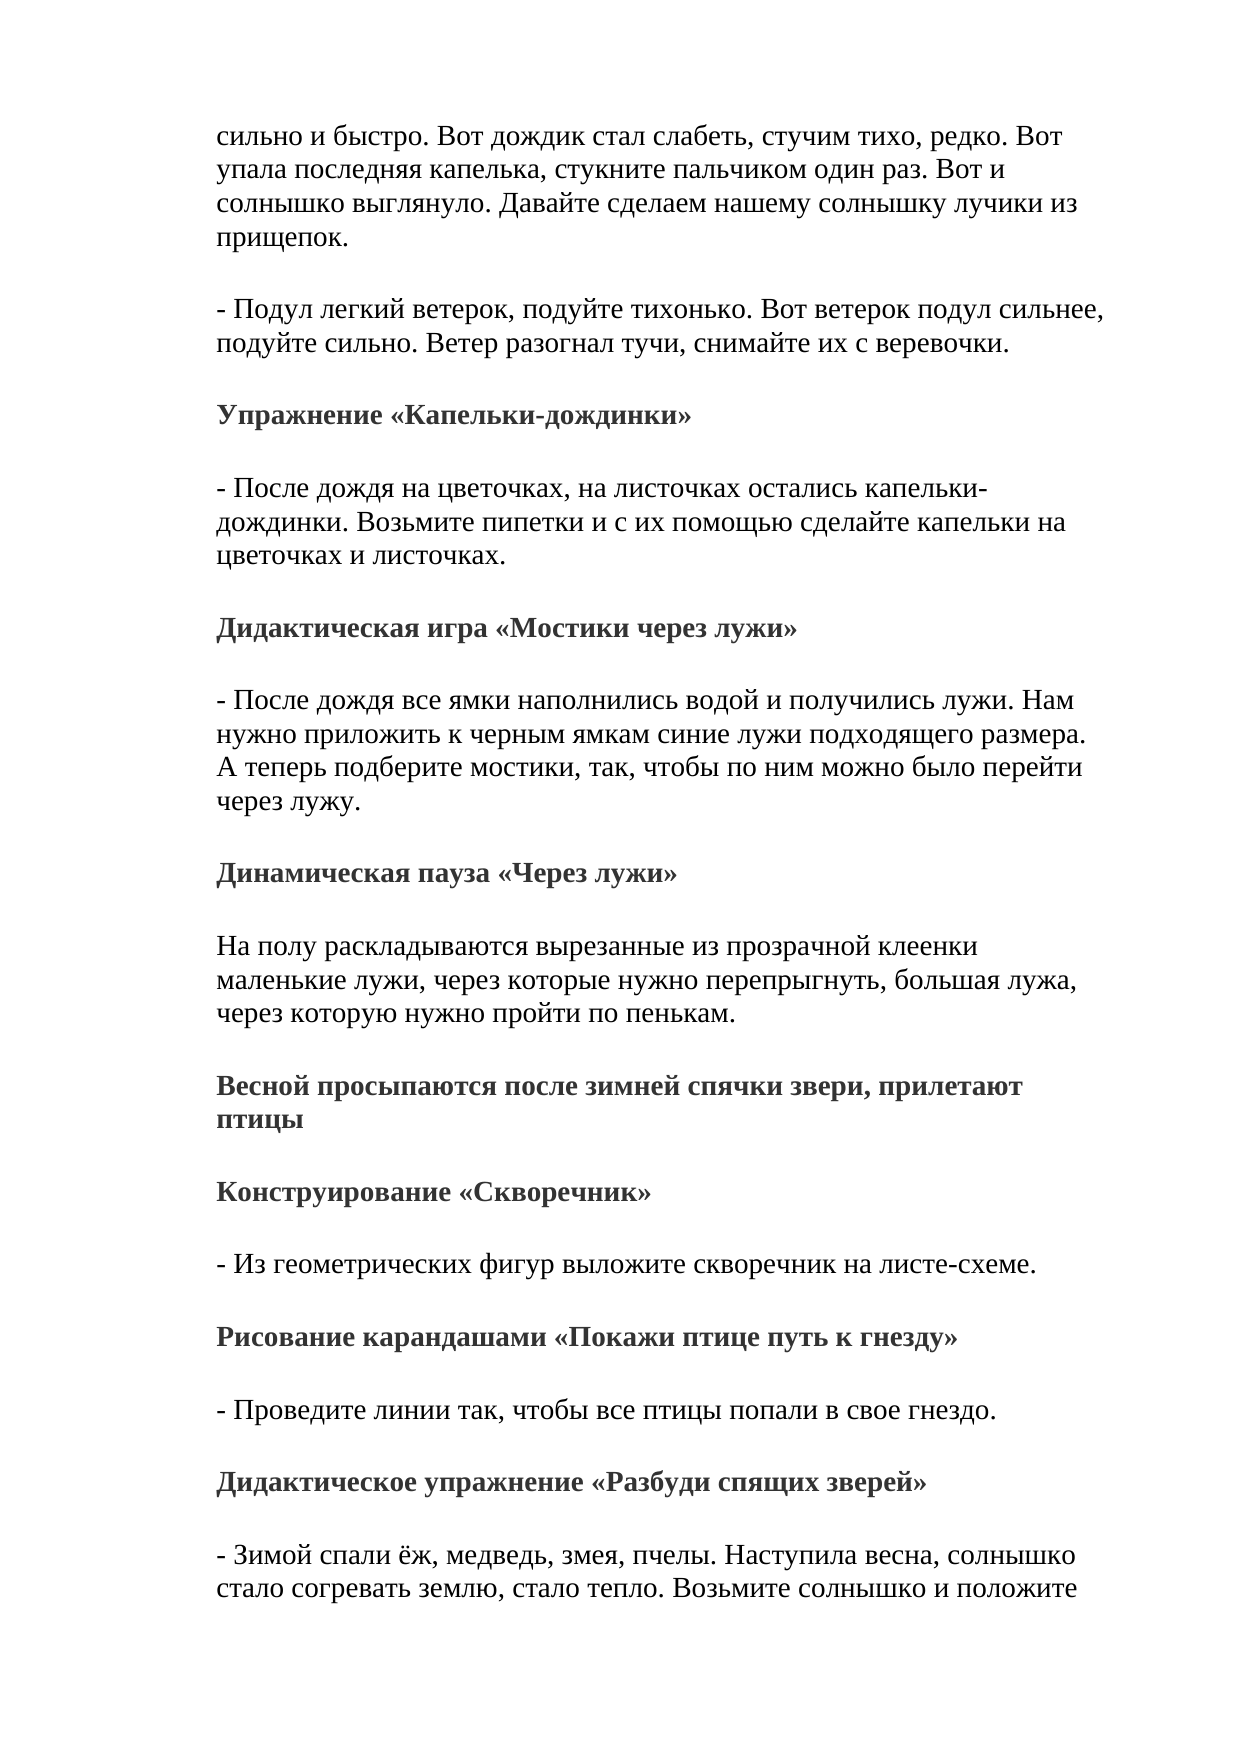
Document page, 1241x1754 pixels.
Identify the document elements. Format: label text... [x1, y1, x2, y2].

text Упражнение «Капельки-дождинки» [216, 397, 1113, 431]
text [216, 118, 1113, 252]
text Динамическая пауза «Через лужи» [216, 856, 1113, 889]
text На полу раскладываются вырезанные из прозрачной клеенки маленькие лужи, через которые нужно перепрыгнуть, большая лужа, через которую нужно пройти по пенькам. [216, 928, 1113, 1029]
text - Из геометрических фигур выложите скворечник на листе-схеме. [216, 1247, 1113, 1280]
text - После дождя все ямки наполнились водой и получились лужи. Нам нужно приложить к черным ямкам синие лужи подходящего размера. А теперь подберите мостики, так, чтобы по ним можно было перейти через лужу. [216, 682, 1113, 817]
text - Подул легкий ветерок, подуйте тихонько. Вот ветерок подул сильнее, подуйте сильно. Ветер разогнал тучи, снимайте их с веревочки. [216, 291, 1113, 358]
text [216, 1537, 1113, 1604]
text Конструирование «Скворечник» [216, 1174, 1113, 1208]
text Рисование карандашами «Покажи птице путь к гнезду» [216, 1319, 1113, 1353]
text Дидактическое упражнение «Разбуди спящих зверей» [216, 1464, 1113, 1498]
text Дидактическая игра «Мостики через лужи» [216, 610, 1113, 643]
text - Проведите линии так, чтобы все птицы попали в свое гнездо. [216, 1392, 1113, 1425]
text - После дождя на цветочках, на листочках остались капельки-дождинки. Возьмите пипетки и с их помощью сделайте капельки на цветочках и листочках. [216, 470, 1113, 571]
text Весной просыпаются после зимней спячки звери, прилетают птицы [216, 1068, 1113, 1135]
